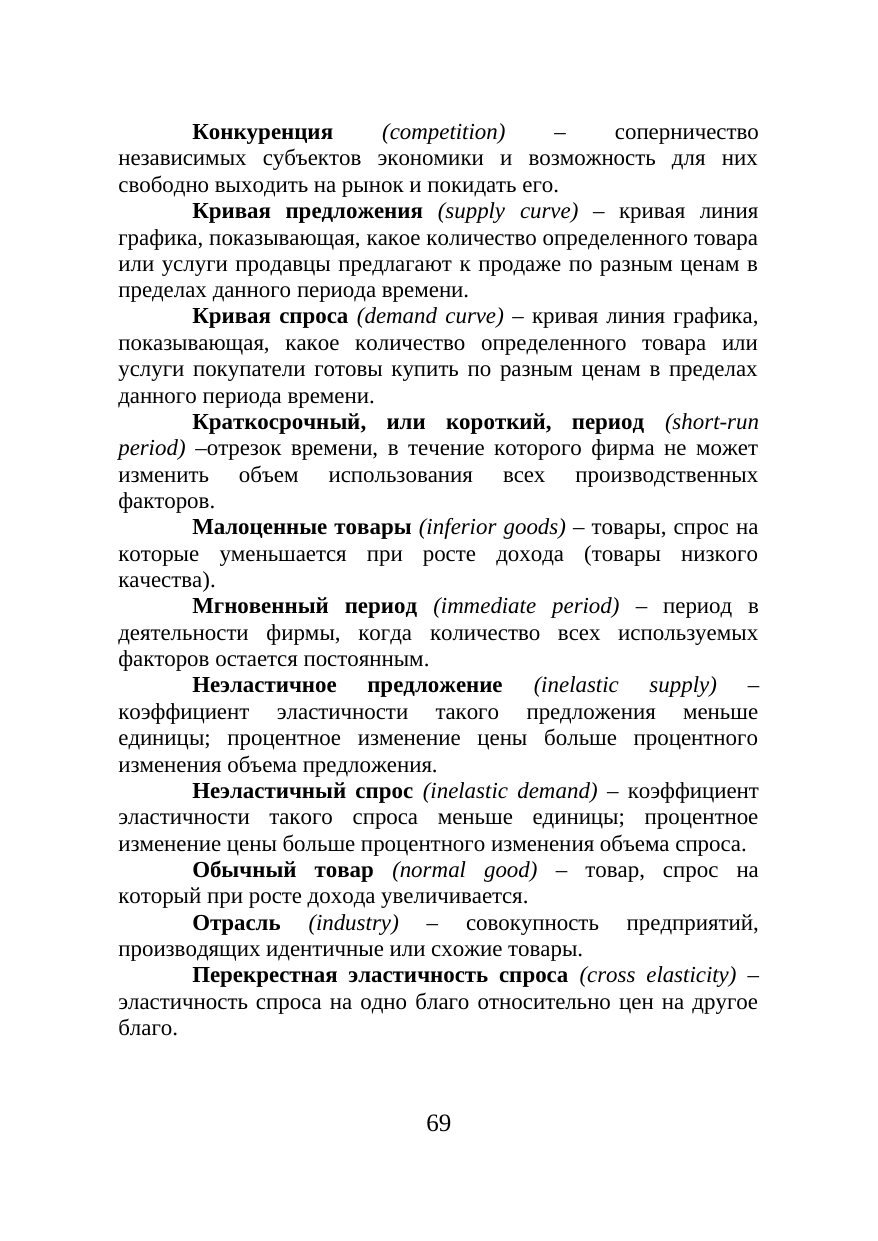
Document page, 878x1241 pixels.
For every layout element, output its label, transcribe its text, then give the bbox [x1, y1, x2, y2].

text Неэластичный спрос (inelastic demand) – коэффициент эластичности такого спроса меньше единицы; процентное изменение цены больше процентного изменения объема спроса. [118, 777, 759, 856]
text Конкуренция (competition) – соперничество независимых субъектов экономики и возможность для них свободно выходить на рынок и покидать его. [118, 118, 759, 197]
text Обычный товар (normal good) – товар, спрос на который при росте дохода увеличивается. [118, 856, 759, 909]
text Малоценные товары (inferior goods) – товары, спрос на которые уменьшается при росте дохода (товары низкого качества). [118, 513, 759, 592]
text Краткосрочный, или короткий, период (short-run period) –отрезок времени, в течение которого фирма не может изменить объем использования всех производственных факторов. [118, 408, 759, 513]
text Мгновенный период (immediate period) – период в деятельности фирмы, когда количество всех используемых факторов остается постоянным. [118, 592, 759, 672]
text Кривая предложения (supply curve) – кривая линия графика, показывающая, какое количество определенного товара или услуги продавцы предлагают к продаже по разным ценам в пределах данного периода времени. [118, 197, 759, 303]
text Кривая спроса (demand curve) – кривая линия графика, показывающая, какое количество определенного товара или услуги покупатели готовы купить по разным ценам в пределах данного периода времени. [118, 303, 759, 408]
text Перекрестная эластичность спроса (cross elasticity) – эластичность спроса на одно благо относительно цен на другое благо. [118, 961, 759, 1041]
text Неэластичное предложение (inelastic supply) – коэффициент эластичности такого предложения меньше единицы; процентное изменение цены больше процентного изменения объема предложения. [118, 672, 759, 777]
text Отрасль (industry) – совокупность предприятий, производящих идентичные или схожие товары. [118, 909, 759, 961]
